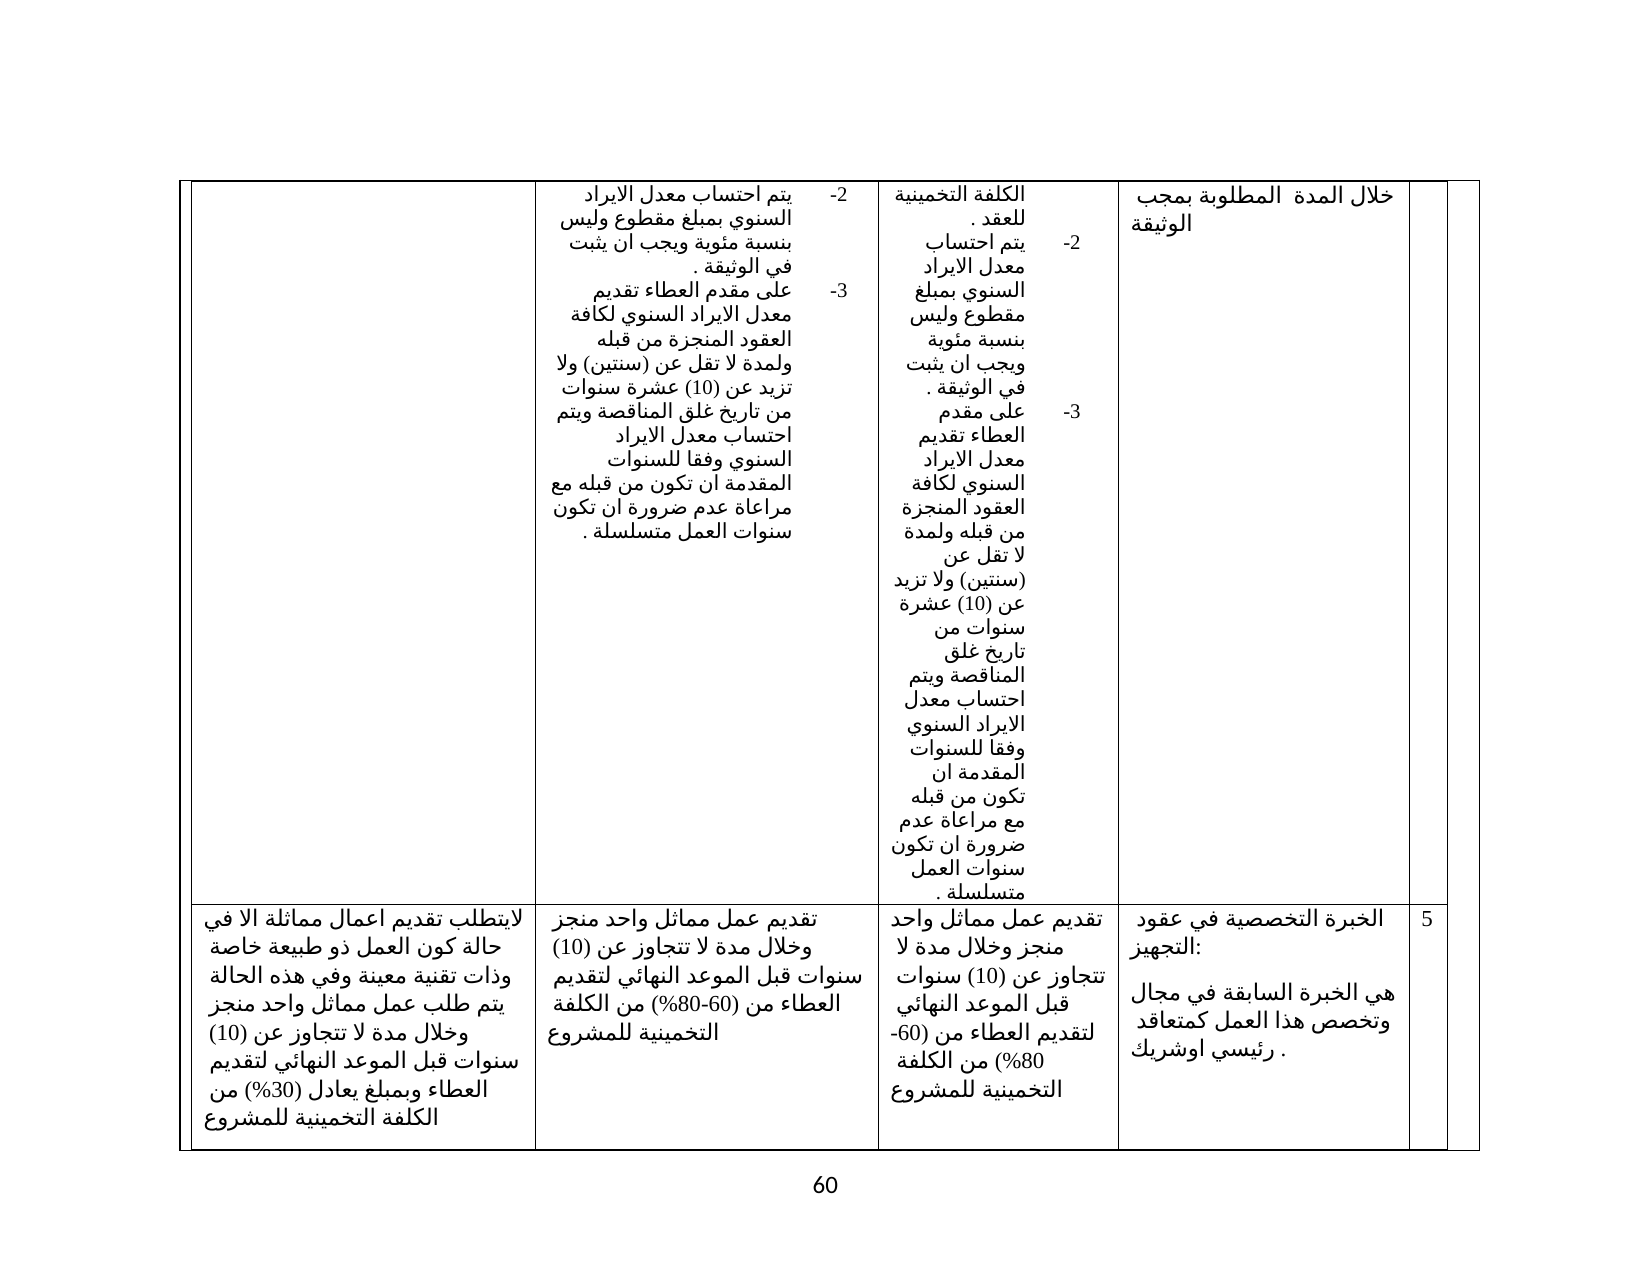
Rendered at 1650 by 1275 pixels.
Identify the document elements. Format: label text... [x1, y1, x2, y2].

table_cell جدول المعايير القانونية والمالية المعتمدة في الوثيقة القياسية لعقود التجهيز [536, 905, 878, 1149]
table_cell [192, 182, 535, 904]
table_cell جدول المعايير القانونية والمالية المعتمدة في الوثيقة القياسية لعقود التجهيز [1119, 905, 1409, 1149]
table_cell جدول المعايير القانونية والمالية المعتمدة في الوثيقة القياسية لعقود التجهيز [192, 905, 535, 1149]
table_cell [536, 182, 878, 904]
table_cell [181, 181, 191, 1150]
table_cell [1410, 182, 1447, 904]
table_cell جدول المعايير القانونية والمالية المعتمدة في الوثيقة القياسية لعقود التجهيز [1410, 905, 1447, 1149]
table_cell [879, 182, 1118, 904]
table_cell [1119, 182, 1409, 904]
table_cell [1448, 181, 1479, 1150]
table_cell جدول المعايير القانونية والمالية المعتمدة في الوثيقة القياسية لعقود التجهيز [879, 905, 1118, 1149]
